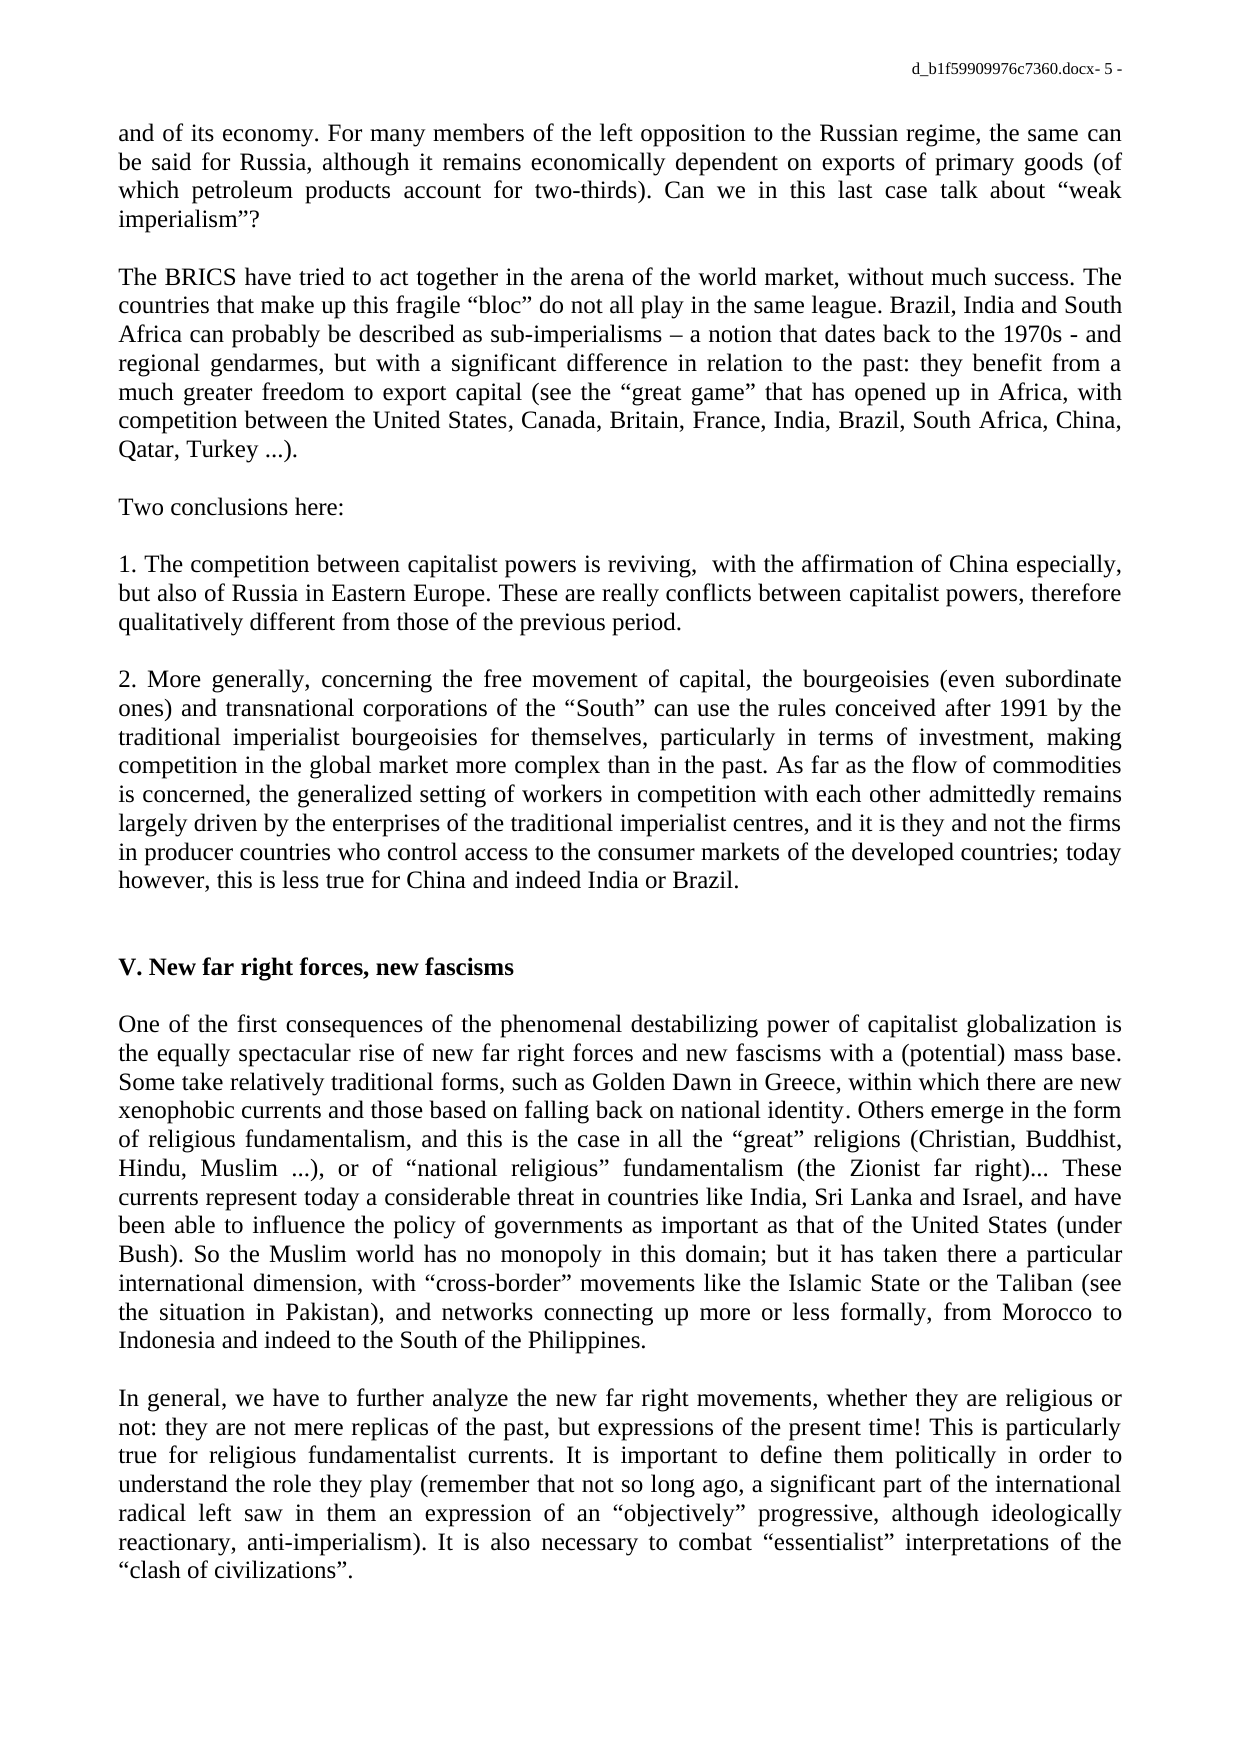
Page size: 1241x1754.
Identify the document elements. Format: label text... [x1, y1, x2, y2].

text Two conclusions here: [118, 492, 1122, 521]
text 1. The competition between capitalist powers is reviving, with the affirmation of China especially, but also of Russia in Eastern Europe. These are really conflicts between capitalist powers, therefore qualitatively different from those of the previous period. [118, 549, 1122, 636]
text The BRICS have tried to act together in the arena of the world market, without much success. The countries that make up this fragile “bloc” do not all play in the same league. Brazil, India and South Africa can probably be described as sub-imperialisms – a notion that dates back to the 1970s - and regional gendarmes, but with a significant difference in relation to the past: they benefit from a much greater freedom to export capital (see the “great game” that has opened up in Africa, with competition between the United States, Canada, Britain, France, India, Brazil, South Africa, China, Qatar, Turkey ...). [118, 262, 1122, 463]
text In general, we have to further analyze the new far right movements, whether they are religious or not: they are not mere replicas of the past, but expressions of the present time! This is particularly true for religious fundamentalist currents. It is important to define them politically in order to understand the role they play (remember that not so long ago, a significant part of the international radical left saw in them an expression of an “objectively” progressive, although ideologically reactionary, anti-imperialism). It is also necessary to combat “essentialist” interpretations of the “clash of civilizations”. [118, 1383, 1122, 1584]
text V. New far right forces, new fascisms [118, 952, 1122, 981]
text 2. More generally, concerning the free movement of capital, the bourgeoisies (even subordinate ones) and transnational corporations of the “South” can use the rules conceived after 1991 by the traditional imperialist bourgeoisies for themselves, particularly in terms of investment, making competition in the global market more complex than in the past. As far as the flow of commodities is concerned, the generalized setting of workers in competition with each other admittedly remains largely driven by the enterprises of the traditional imperialist centres, and it is they and not the firms in producer countries who control access to the consumer markets of the developed countries; today however, this is less true for China and indeed India or Brazil. [118, 664, 1122, 894]
text One of the first consequences of the phenomenal destabilizing power of capitalist globalization is the equally spectacular rise of new far right forces and new fascisms with a (potential) mass base. Some take relatively traditional forms, such as Golden Dawn in Greece, within which there are new xenophobic currents and those based on falling back on national identity. Others emerge in the form of religious fundamentalism, and this is the case in all the “great” religions (Christian, Buddhist, Hindu, Muslim ...), or of “national religious” fundamentalism (the Zionist far right)... These currents represent today a considerable threat in countries like India, Sri Lanka and Israel, and have been able to influence the policy of governments as important as that of the United States (under Bush). So the Muslim world has no monopoly in this domain; but it has taken there a particular international dimension, with “cross-border” movements like the Islamic State or the Taliban (see the situation in Pakistan), and networks connecting up more or less formally, from Morocco to Indonesia and indeed to the South of the Philippines. [118, 1009, 1122, 1354]
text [118, 118, 1122, 233]
